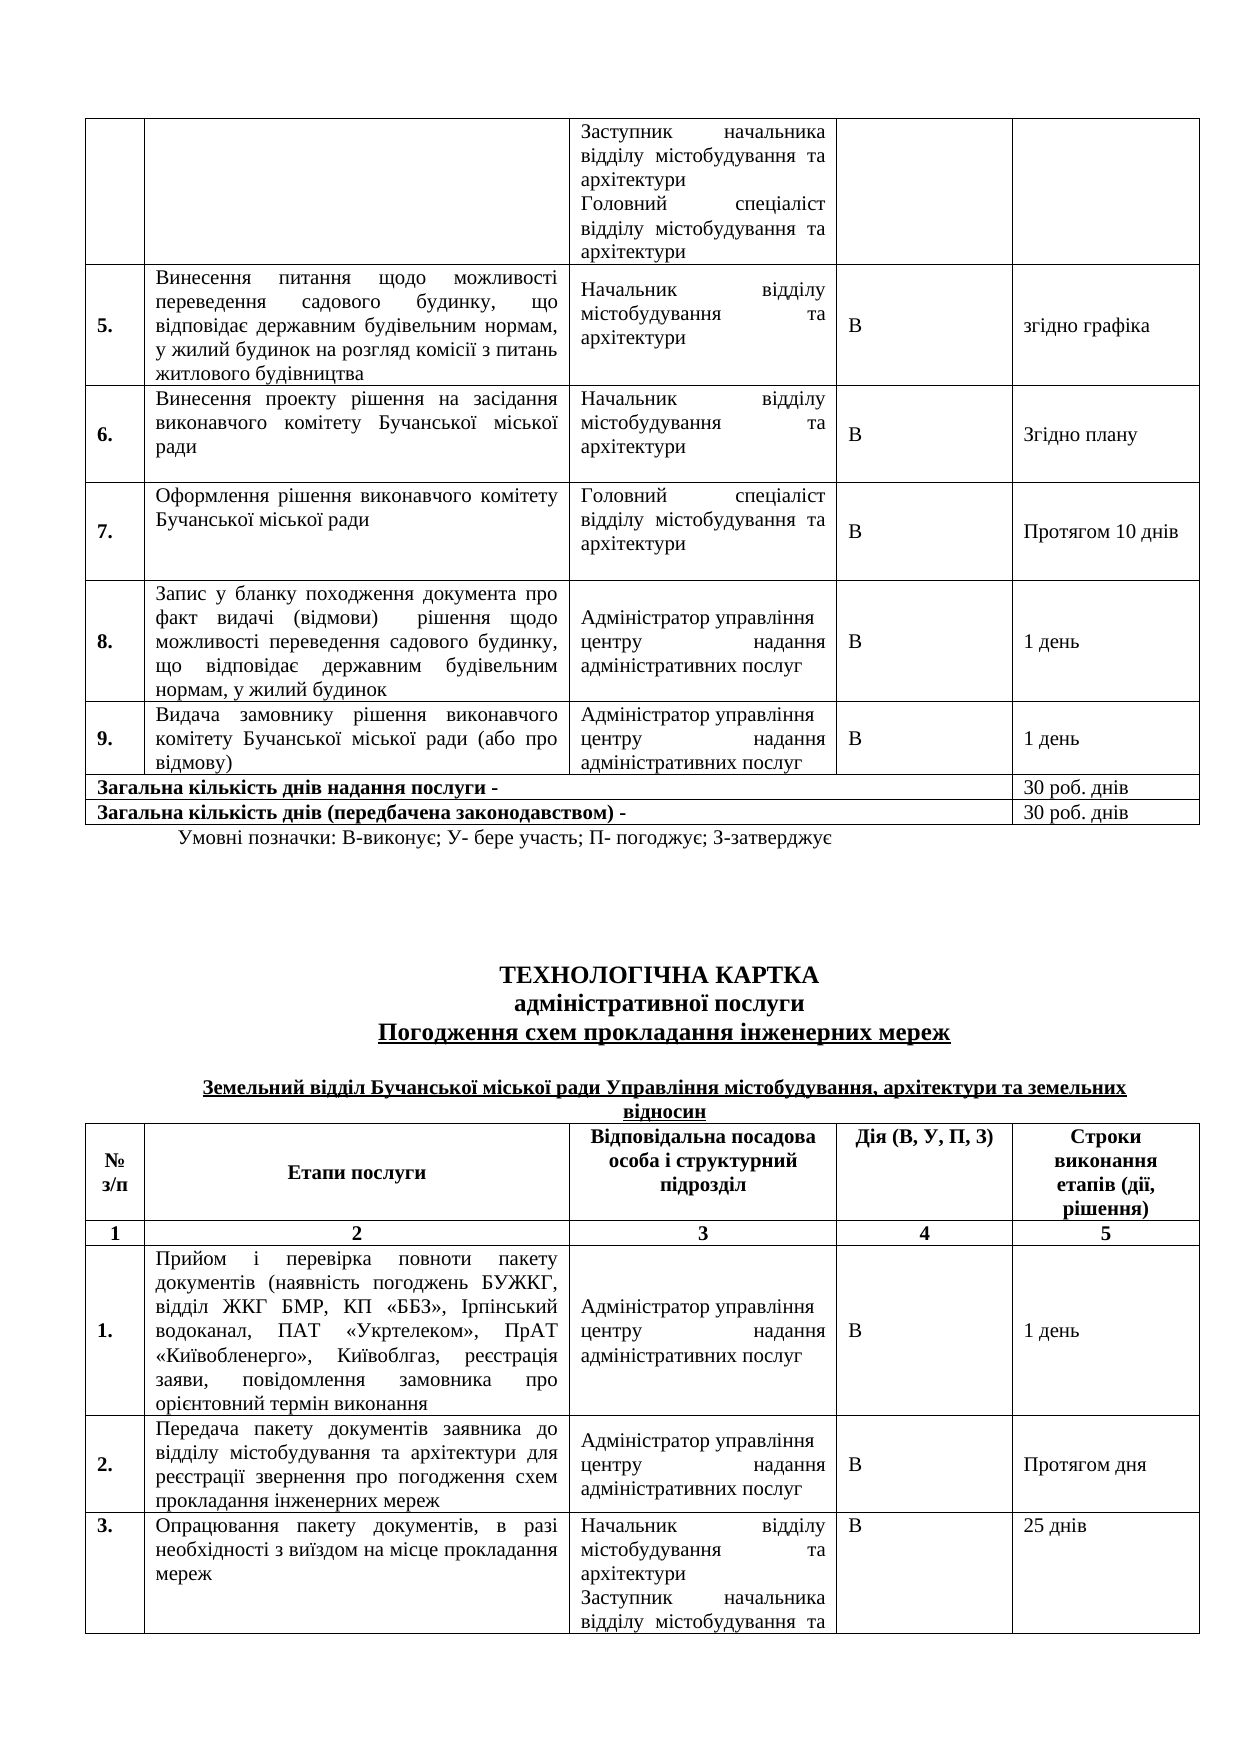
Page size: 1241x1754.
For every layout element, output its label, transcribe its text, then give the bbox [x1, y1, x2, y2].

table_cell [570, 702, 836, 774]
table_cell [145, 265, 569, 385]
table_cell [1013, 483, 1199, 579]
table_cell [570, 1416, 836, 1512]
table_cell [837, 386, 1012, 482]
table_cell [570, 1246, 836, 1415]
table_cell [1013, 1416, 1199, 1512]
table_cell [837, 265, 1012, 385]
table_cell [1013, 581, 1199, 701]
text Земельний відділ Бучанської міської ради Управління містобудування, архітектури та земельних відносин [177, 1075, 1152, 1123]
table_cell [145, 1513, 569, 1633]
text Погодження схем прокладання інженерних мереж [177, 1017, 1152, 1046]
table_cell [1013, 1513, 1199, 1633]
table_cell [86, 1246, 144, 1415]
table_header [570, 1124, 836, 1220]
text ТЕХНОЛОГІЧНА КАРТКА [354, 960, 964, 988]
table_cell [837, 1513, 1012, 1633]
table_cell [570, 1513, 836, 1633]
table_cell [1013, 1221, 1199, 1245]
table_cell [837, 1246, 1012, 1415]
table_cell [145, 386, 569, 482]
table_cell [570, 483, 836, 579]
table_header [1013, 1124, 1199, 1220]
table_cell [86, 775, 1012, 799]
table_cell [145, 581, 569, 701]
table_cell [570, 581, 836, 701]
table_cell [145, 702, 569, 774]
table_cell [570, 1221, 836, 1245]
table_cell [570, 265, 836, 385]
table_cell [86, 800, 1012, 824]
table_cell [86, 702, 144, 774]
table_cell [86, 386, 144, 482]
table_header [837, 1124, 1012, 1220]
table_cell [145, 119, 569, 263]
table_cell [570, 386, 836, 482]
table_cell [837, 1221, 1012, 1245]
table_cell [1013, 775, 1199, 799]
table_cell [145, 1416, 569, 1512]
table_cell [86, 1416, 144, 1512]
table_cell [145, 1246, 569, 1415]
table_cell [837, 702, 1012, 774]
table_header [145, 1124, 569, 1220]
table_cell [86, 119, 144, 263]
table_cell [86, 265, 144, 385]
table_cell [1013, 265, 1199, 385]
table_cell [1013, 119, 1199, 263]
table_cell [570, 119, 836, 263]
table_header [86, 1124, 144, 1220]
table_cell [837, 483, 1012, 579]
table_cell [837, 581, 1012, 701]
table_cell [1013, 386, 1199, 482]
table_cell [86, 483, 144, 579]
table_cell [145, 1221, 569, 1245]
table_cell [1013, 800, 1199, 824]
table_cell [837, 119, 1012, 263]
text Умовні позначки: В-виконує; У- бере участь; П- погоджує; З-затверджує [177, 825, 1152, 849]
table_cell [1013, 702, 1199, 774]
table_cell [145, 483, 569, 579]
text адміністративної послуги [354, 988, 964, 1017]
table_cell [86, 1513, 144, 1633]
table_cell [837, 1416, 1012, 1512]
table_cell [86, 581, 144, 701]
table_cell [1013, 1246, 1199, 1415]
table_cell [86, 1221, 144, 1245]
